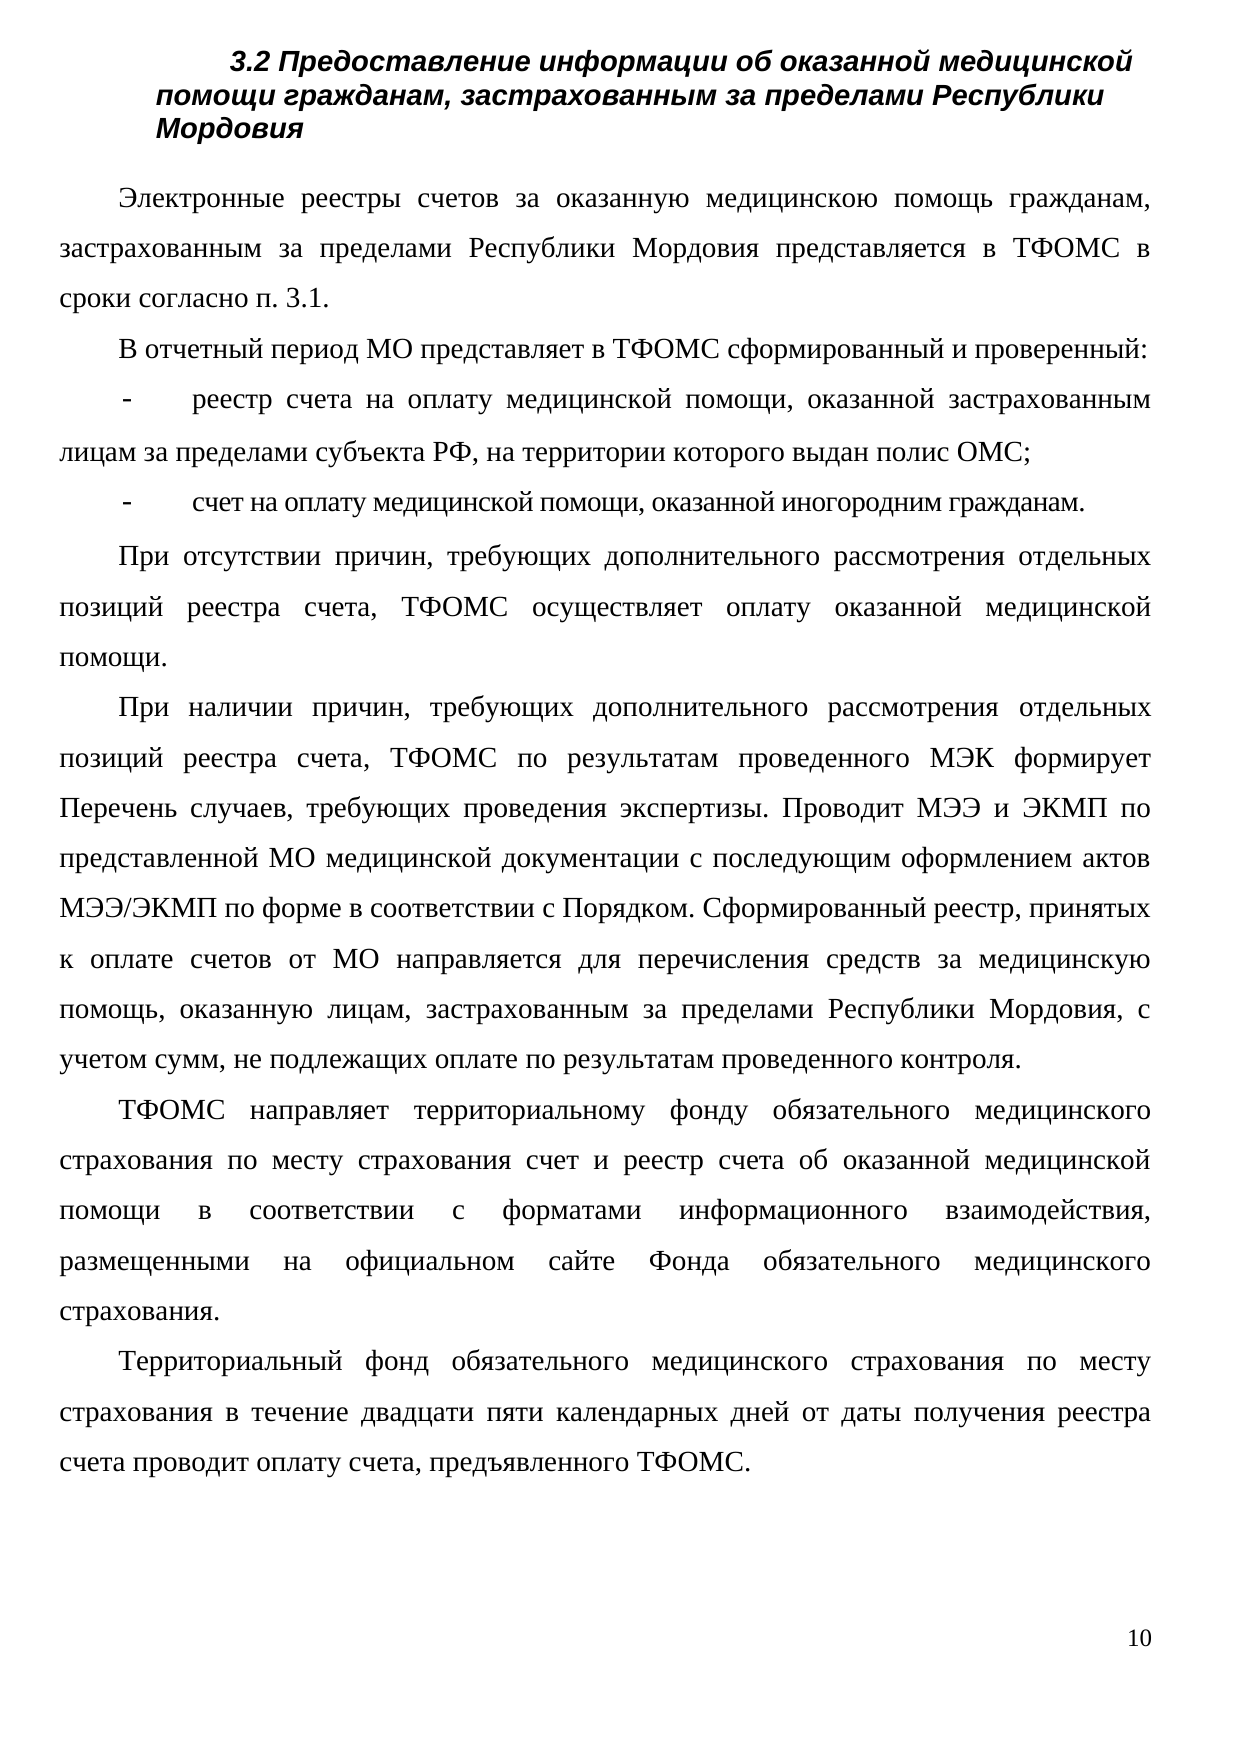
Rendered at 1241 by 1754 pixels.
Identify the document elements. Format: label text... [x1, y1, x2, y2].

subtitle Предоставление информации об оказанной медицинской помощи гражданам, застрахованным за пределами Республики Мордовия [156, 44, 1152, 145]
text При отсутствии причин, требующих дополнительного рассмотрения отдельных позиций реестра счета, ТФОМС осуществляет оплату оказанной медицинской помощи. [59, 538, 1152, 673]
text При наличии причин, требующих дополнительного рассмотрения отдельных позиций реестра счета, ТФОМС по результатам проведенного МЭК формирует Перечень случаев, требующих проведения экспертизы. Проводит МЭЭ и ЭКМП по представленной МО медицинской документации с последующим оформлением актов МЭЭ/ЭКМП по форме в соответствии с Порядком. Сформированный реестр, принятых к оплате счетов от МО направляется для перечисления средств за медицинскую помощь, оказанную лицам, застрахованным за пределами Республики Мордовия, с учетом сумм, не подлежащих оплате по результатам проведенного контроля. [59, 689, 1152, 1075]
text ТФОМС направляет территориальному фонду обязательного медицинского страхования по месту страхования счет и реестр счета об оказанной медицинской помощи в соответствии с форматами информационного взаимодействия, размещенными на официальном сайте Фонда обязательного медицинского страхования. [59, 1092, 1152, 1327]
list реестр счета на оплату медицинской помощи, оказанной застрахованным лицам за пределами субъекта РФ, на территории которого выдан полис ОМС; [59, 381, 1152, 468]
text Территориальный фонд обязательного медицинского страхования по месту страхования в течение двадцати пяти календарных дней от даты получения реестра счета проводит оплату счета, предъявленного ТФОМС. [59, 1343, 1152, 1478]
text В отчетный период МО представляет в ТФОМС сформированный и проверенный: [59, 331, 1152, 364]
list счет на оплату медицинской помощи, оказанной иногородним гражданам. [59, 484, 1152, 520]
text Электронные реестры счетов за оказанную медицинскою помощь гражданам, застрахованным за пределами Республики Мордовия представляется в ТФОМС в сроки согласно п. 3.1. [59, 180, 1152, 314]
